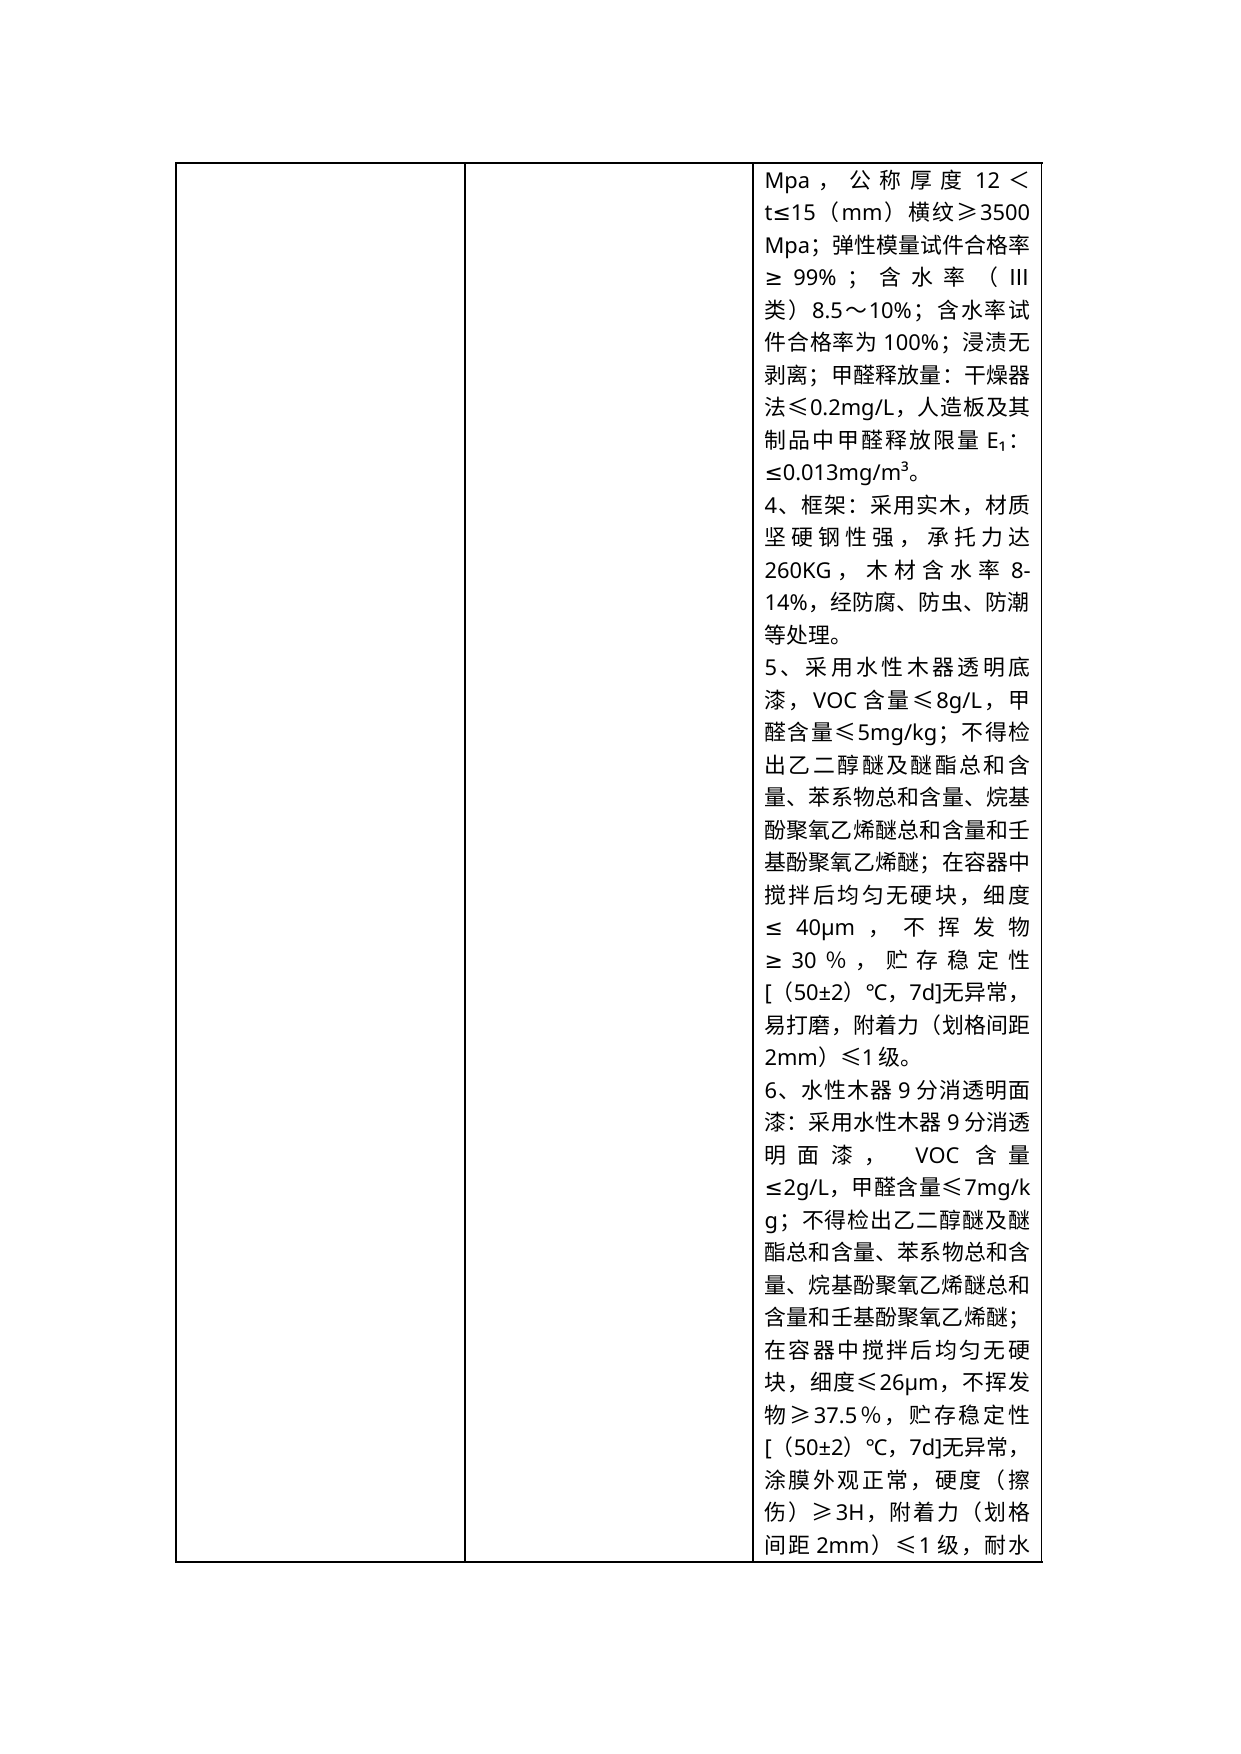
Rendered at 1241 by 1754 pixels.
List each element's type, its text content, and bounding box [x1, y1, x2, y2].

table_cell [754, 164, 1041, 1561]
table_cell 1 [466, 164, 752, 1561]
table_cell ★ [177, 164, 464, 1561]
